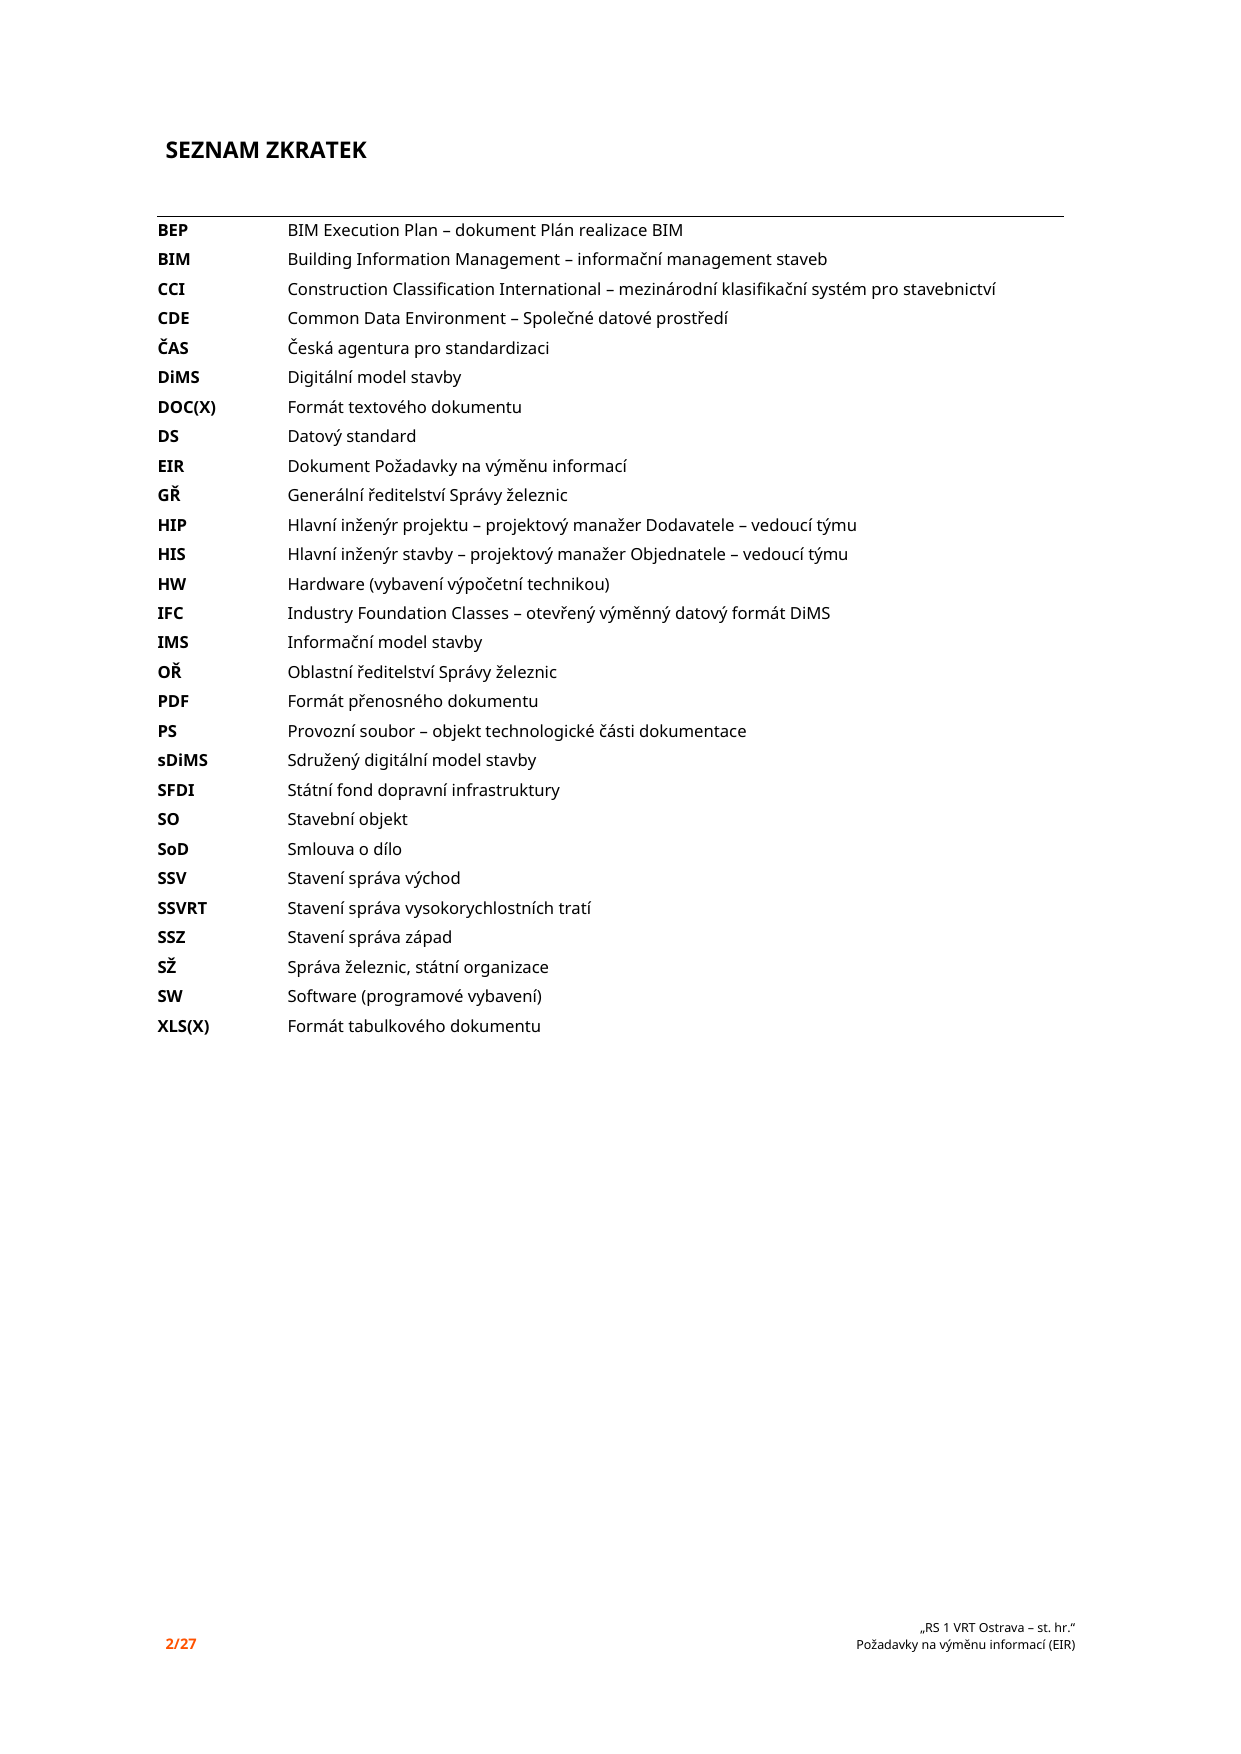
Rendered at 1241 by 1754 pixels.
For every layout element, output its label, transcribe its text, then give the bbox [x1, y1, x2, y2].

table_cell Informační model stavby [287, 628, 1064, 658]
table_cell XLS(X) [157, 1011, 287, 1041]
table_cell SO [157, 805, 287, 834]
table_cell Dokument Požadavky na výměnu informací [287, 451, 1064, 481]
table_cell Provozní soubor – objekt technologické části dokumentace [287, 717, 1064, 746]
table_cell Formát textového dokumentu [287, 393, 1064, 422]
table_header BIM Execution Plan – dokument Plán realizace BIM [287, 217, 1064, 245]
table_cell PDF [157, 687, 287, 717]
table_header BEP [157, 217, 287, 245]
table_cell Stavení správa východ [287, 864, 1064, 893]
table_cell EIR [157, 451, 287, 481]
table_cell Česká agentura pro standardizaci [287, 334, 1064, 363]
table_cell SFDI [157, 776, 287, 805]
table_cell Hardware (vybavení výpočetní technikou) [287, 569, 1064, 599]
text Seznam zkratek [165, 134, 1075, 166]
table_cell GŘ [157, 481, 287, 510]
table_cell CDE [157, 304, 287, 333]
table_cell Building Information Management – informační management staveb [287, 245, 1064, 274]
table_cell Hlavní inženýr projektu – projektový manažer Dodavatele – vedoucí týmu [287, 510, 1064, 540]
table_cell Software (programové vybavení) [287, 982, 1064, 1011]
table_cell SSV [157, 864, 287, 893]
table_cell DOC(X) [157, 393, 287, 422]
table_cell Smlouva o dílo [287, 835, 1064, 864]
table_cell CCI [157, 275, 287, 304]
table_cell Stavení správa západ [287, 923, 1064, 952]
table_cell Správa železnic, státní organizace [287, 953, 1064, 982]
table_cell Státní fond dopravní infrastruktury [287, 776, 1064, 805]
table_cell SSVRT [157, 894, 287, 923]
table_cell DiMS [157, 363, 287, 392]
table_cell sDiMS [157, 746, 287, 776]
table_cell PS [157, 717, 287, 746]
table_cell Stavení správa vysokorychlostních tratí [287, 894, 1064, 923]
table_cell Sdružený digitální model stavby [287, 746, 1064, 776]
table_cell DS [157, 422, 287, 451]
table_cell SŽ [157, 953, 287, 982]
table_cell BIM [157, 245, 287, 274]
table_cell Generální ředitelství Správy železnic [287, 481, 1064, 510]
table_cell SoD [157, 835, 287, 864]
table_cell HIP [157, 510, 287, 540]
table_cell IFC [157, 599, 287, 628]
table_cell Industry Foundation Classes – otevřený výměnný datový formát DiMS [287, 599, 1064, 628]
table_cell Datový standard [287, 422, 1064, 451]
table_cell Digitální model stavby [287, 363, 1064, 392]
table_cell SW [157, 982, 287, 1011]
table_cell OŘ [157, 658, 287, 687]
table_cell Common Data Environment – Společné datové prostředí [287, 304, 1064, 333]
table_cell Formát tabulkového dokumentu [287, 1011, 1064, 1041]
table_cell HIS [157, 540, 287, 569]
table_cell Hlavní inženýr stavby – projektový manažer Objednatele – vedoucí týmu [287, 540, 1064, 569]
table_cell ČAS [157, 334, 287, 363]
table_cell HW [157, 569, 287, 599]
table_cell SSZ [157, 923, 287, 952]
table_cell Construction Classification International – mezinárodní klasifikační systém pro stavebnictví [287, 275, 1064, 304]
table_cell Oblastní ředitelství Správy železnic [287, 658, 1064, 687]
table_cell IMS [157, 628, 287, 658]
table_cell Stavební objekt [287, 805, 1064, 834]
table_cell Formát přenosného dokumentu [287, 687, 1064, 717]
